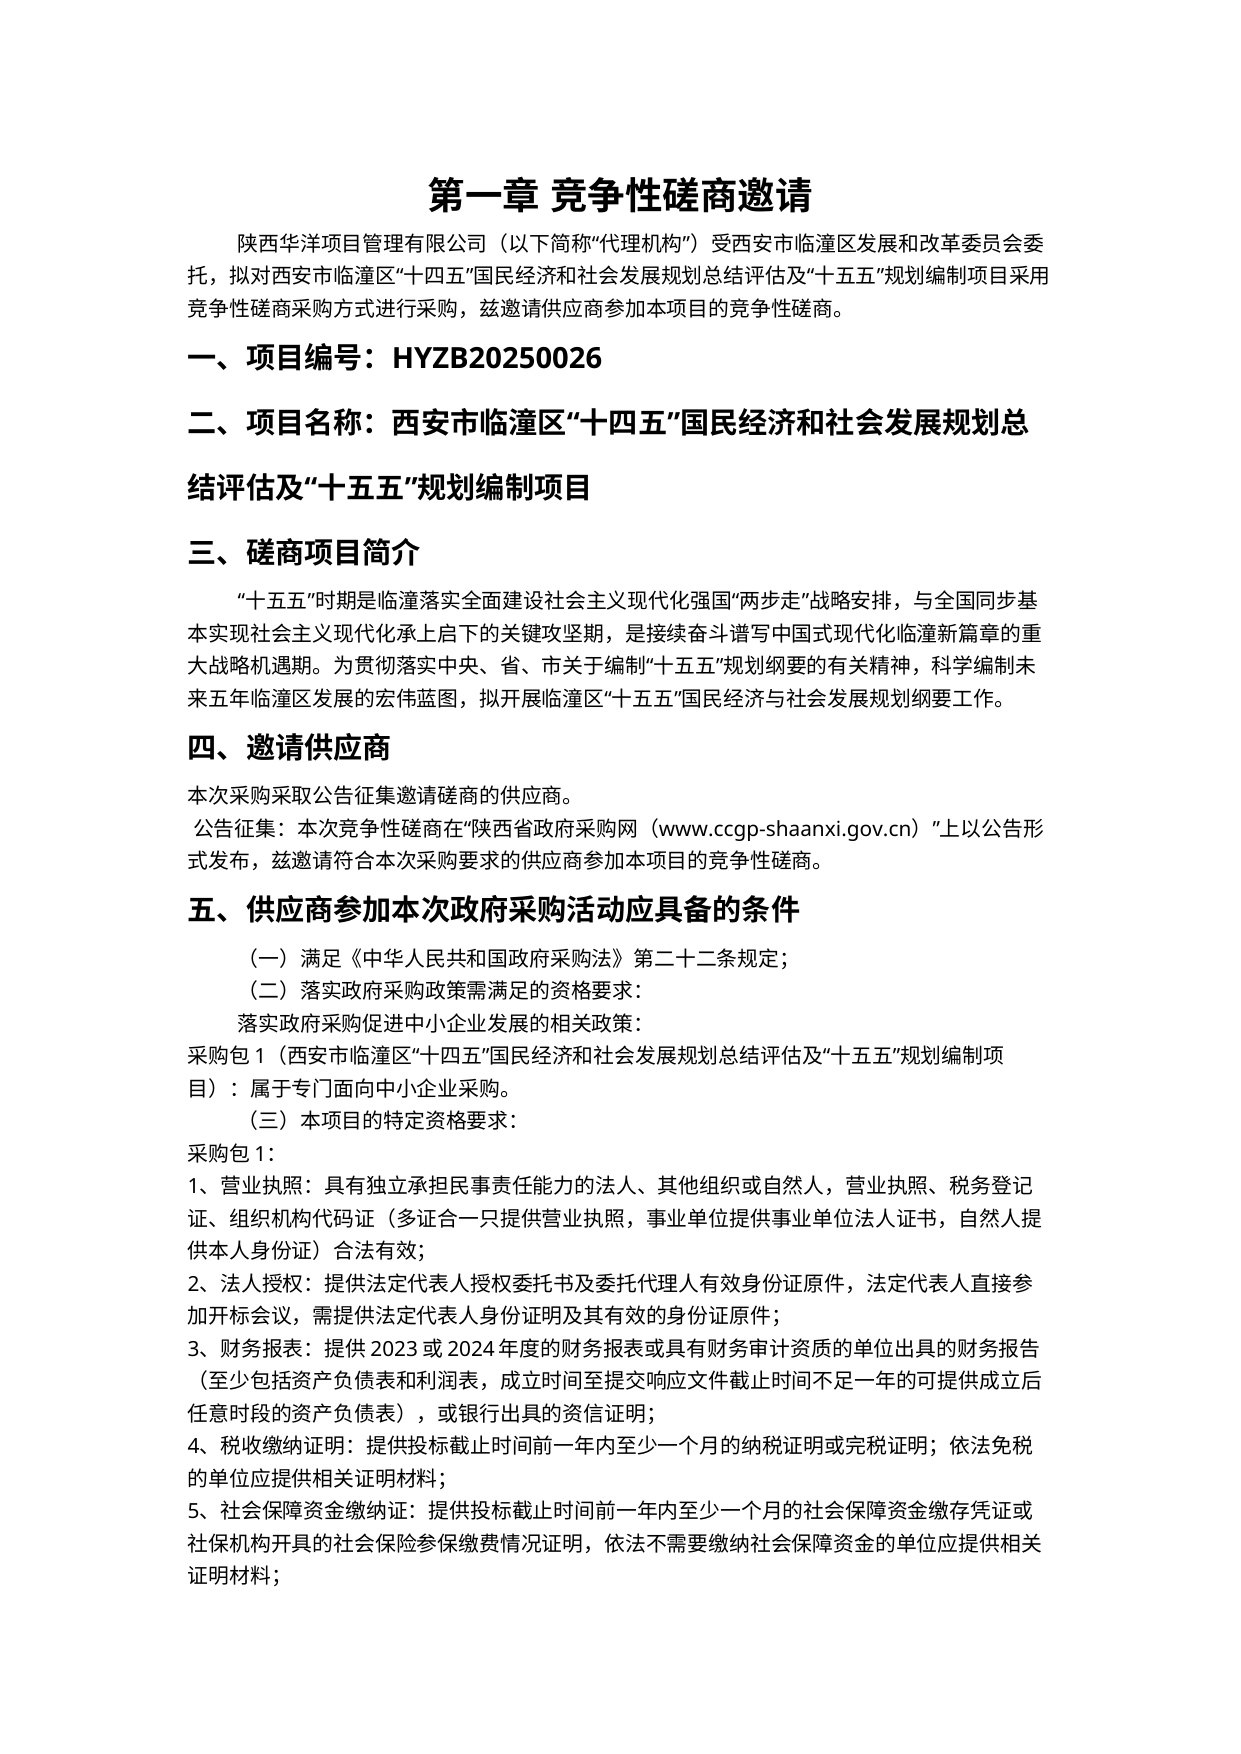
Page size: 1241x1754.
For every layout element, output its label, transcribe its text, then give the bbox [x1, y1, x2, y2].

text 四、邀请供应商 [187, 714, 1053, 779]
text 一、项目编号：HYZB20250026 [187, 324, 1053, 389]
text 采购包1： [187, 1137, 1053, 1169]
text 陕西华洋项目管理有限公司（以下简称“代理机构”）受西安市临潼区发展和改革委员会委托，拟对西安市临潼区“十四五”国民经济和社会发展规划总结评估及“十五五”规划编制项目采用竞争性磋商采购方式进行采购，兹邀请供应商参加本项目的竞争性磋商。 [187, 227, 1053, 324]
text 五、供应商参加本次政府采购活动应具备的条件 [187, 877, 1053, 942]
text （三）本项目的特定资格要求： [187, 1104, 1053, 1137]
text 3、财务报表：提供2023或2024年度的财务报表或具有财务审计资质的单位出具的财务报告（至少包括资产负债表和利润表，成立时间至提交响应文件截止时间不足一年的可提供成立后任意时段的资产负债表），或银行出具的资信证明； [187, 1332, 1053, 1429]
text （一）满足《中华人民共和国政府采购法》第二十二条规定； [187, 942, 1053, 974]
text 本次采购采取公告征集邀请磋商的供应商。 [187, 779, 1053, 812]
text 公告征集：本次竞争性磋商在“陕西省政府采购网（www.ccgp-shaanxi.gov.cn）”上以公告形式发布，兹邀请符合本次采购要求的供应商参加本项目的竞争性磋商。 [187, 812, 1053, 877]
text “十五五”时期是临潼落实全面建设社会主义现代化强国“两步走”战略安排，与全国同步基本实现社会主义现代化承上启下的关键攻坚期，是接续奋斗谱写中国式现代化临潼新篇章的重大战略机遇期。为贯彻落实中央、省、市关于编制“十五五”规划纲要的有关精神，科学编制未来五年临潼区发展的宏伟蓝图，拟开展临潼区“十五五”国民经济与社会发展规划纲要工作。 [187, 584, 1053, 714]
text 采购包1（西安市临潼区“十四五”国民经济和社会发展规划总结评估及“十五五”规划编制项目）：属于专门面向中小企业采购。 [187, 1039, 1053, 1104]
text （二）落实政府采购政策需满足的资格要求： [187, 974, 1053, 1007]
text 第一章 竞争性磋商邀请 [187, 162, 1053, 227]
text 三、磋商项目简介 [187, 519, 1053, 584]
text 落实政府采购促进中小企业发展的相关政策： [187, 1007, 1053, 1039]
text 二、项目名称：西安市临潼区“十四五”国民经济和社会发展规划总结评估及“十五五”规划编制项目 [187, 389, 1053, 519]
text 2、法人授权：提供法定代表人授权委托书及委托代理人有效身份证原件，法定代表人直接参加开标会议，需提供法定代表人身份证明及其有效的身份证原件； [187, 1267, 1053, 1332]
text 1、营业执照：具有独立承担民事责任能力的法人、其他组织或自然人，营业执照、税务登记证、组织机构代码证（多证合一只提供营业执照，事业单位提供事业单位法人证书，自然人提供本人身份证）合法有效； [187, 1169, 1053, 1267]
text 5、社会保障资金缴纳证：提供投标截止时间前一年内至少一个月的社会保障资金缴存凭证或社保机构开具的社会保险参保缴费情况证明，依法不需要缴纳社会保障资金的单位应提供相关证明材料； [187, 1494, 1053, 1592]
text 4、税收缴纳证明：提供投标截止时间前一年内至少一个月的纳税证明或完税证明；依法免税的单位应提供相关证明材料； [187, 1429, 1053, 1494]
